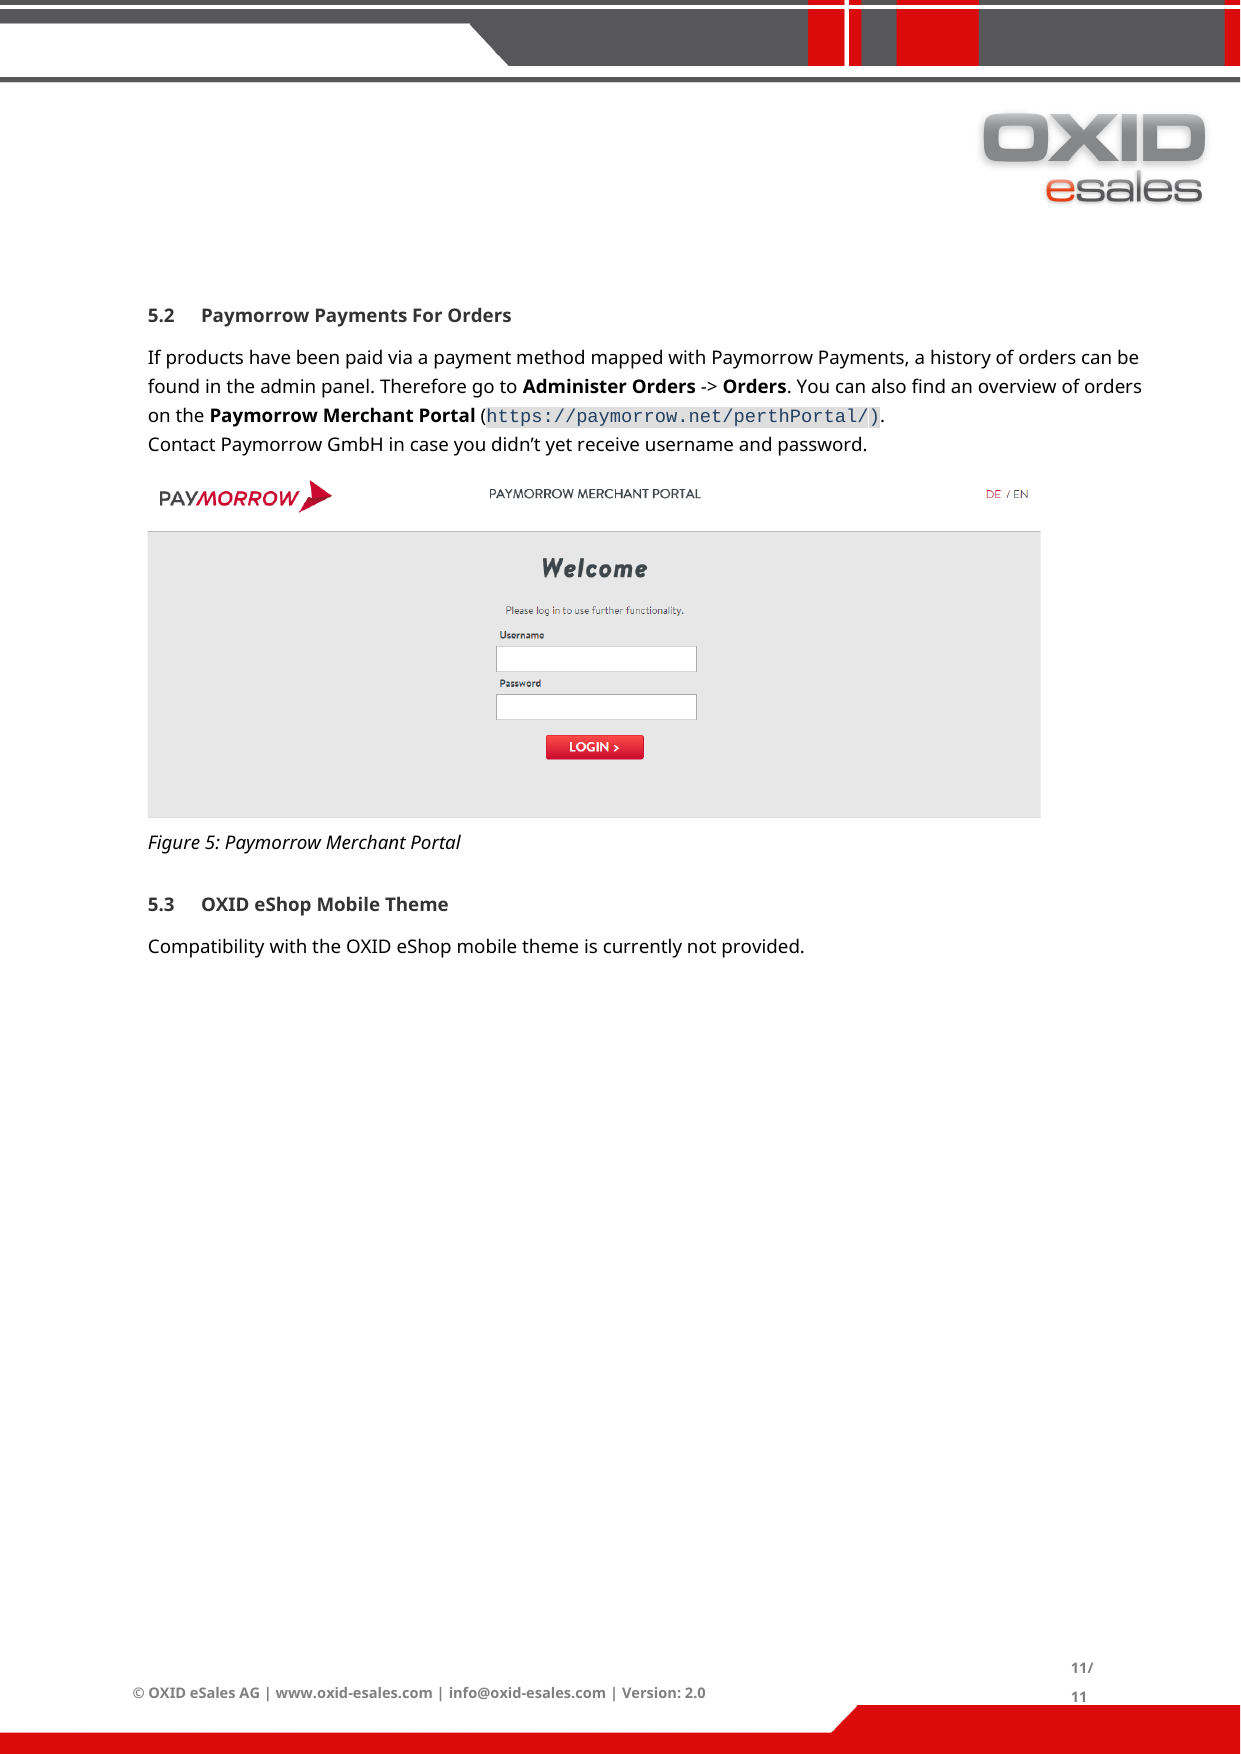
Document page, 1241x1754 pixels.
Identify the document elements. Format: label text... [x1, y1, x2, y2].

text If products have been paid via a payment method mapped with Paymorrow Payments, a history of orders can be found in the admin panel. Therefore go to Administer Orders -> Orders. You can also find an overview of orders on the Paymorrow Merchant Portal (https://paymorrow.net/perthPortal/). [148, 341, 1152, 428]
subtitle OXID eShop Mobile Theme [148, 888, 1152, 918]
picture [0, 0, 1241, 210]
text Compatibility with the OXID eShop mobile theme is currently not provided. [148, 930, 1152, 959]
picture [0, 1705, 1241, 1754]
picture [147, 476, 1041, 826]
subtitle Paymorrow Payments For Orders [148, 299, 1152, 328]
text Contact Paymorrow GmbH in case you didn’t yet receive username and password. [148, 428, 1152, 457]
